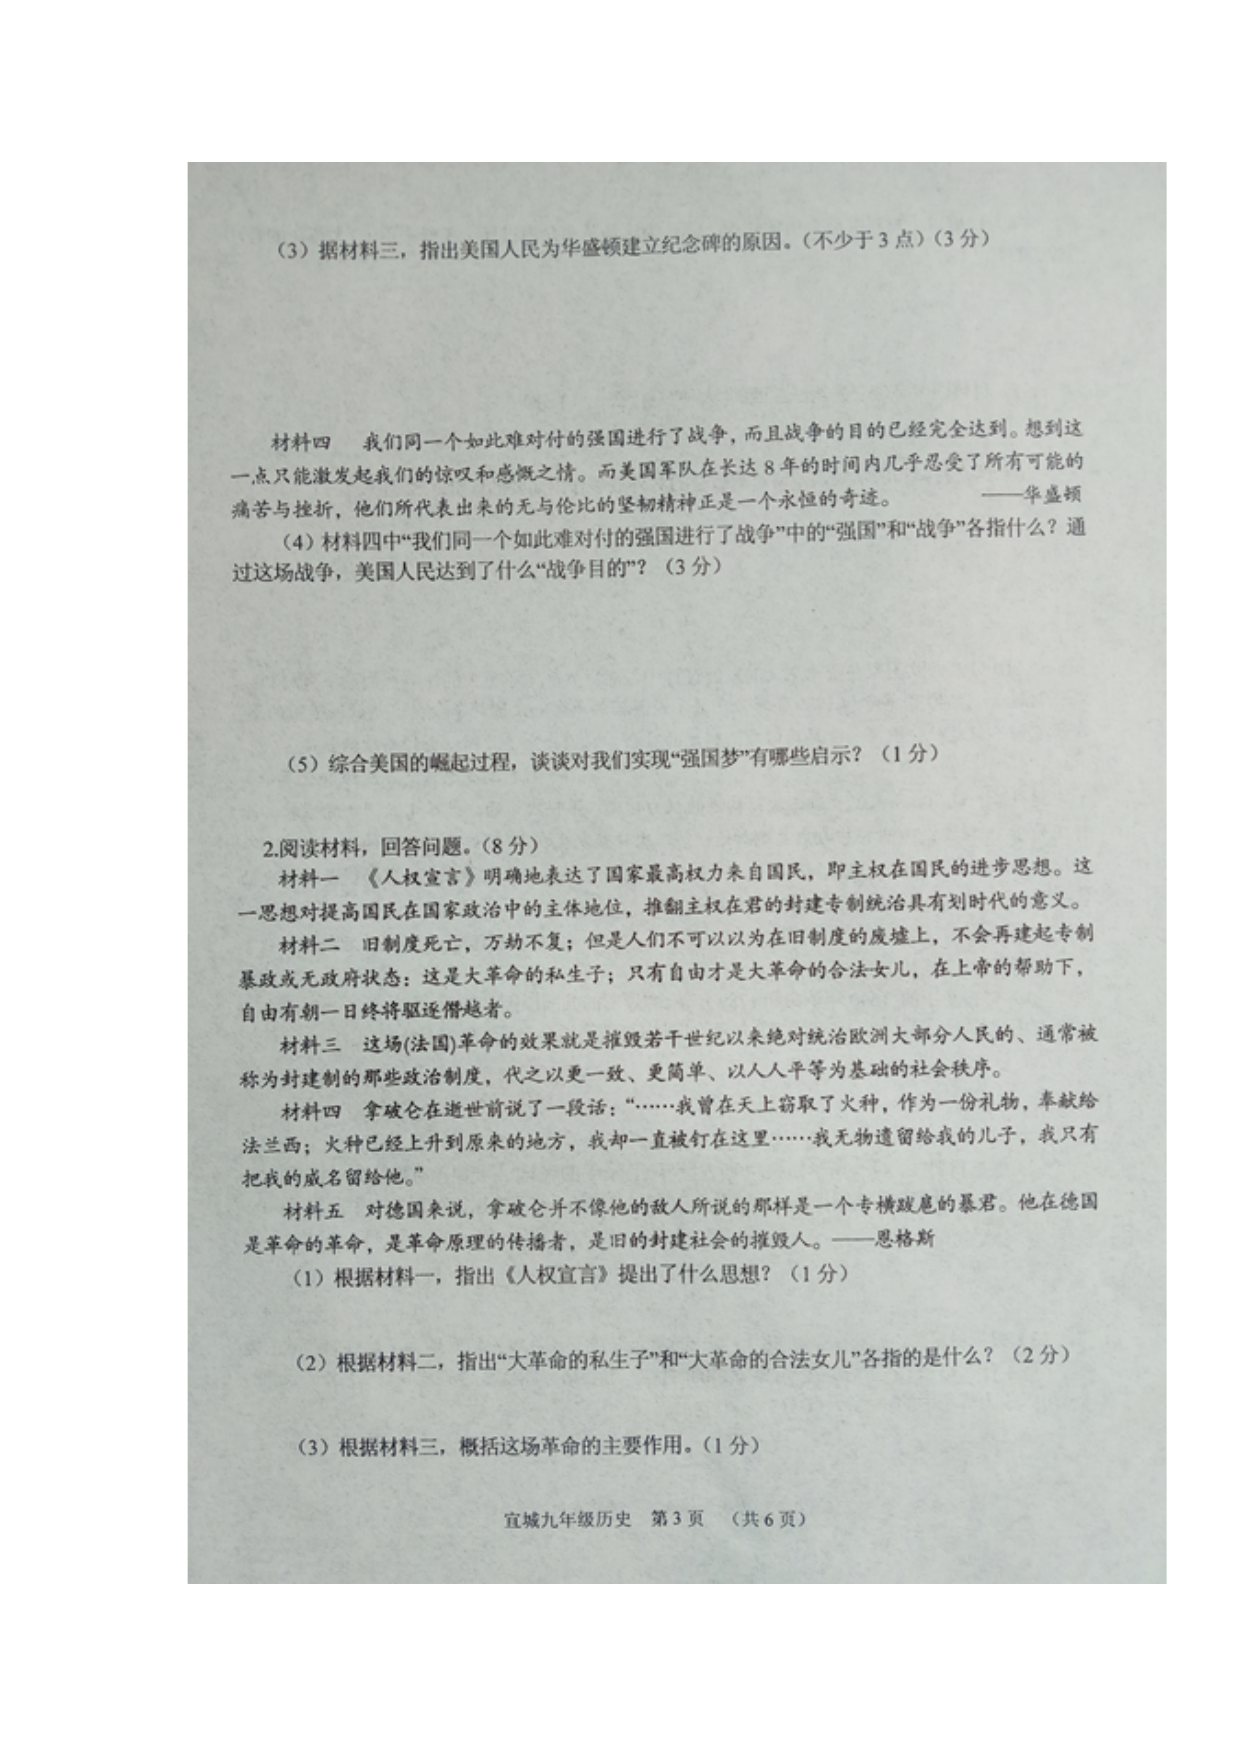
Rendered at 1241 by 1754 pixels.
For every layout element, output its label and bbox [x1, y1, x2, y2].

picture [187, 162, 1167, 1584]
